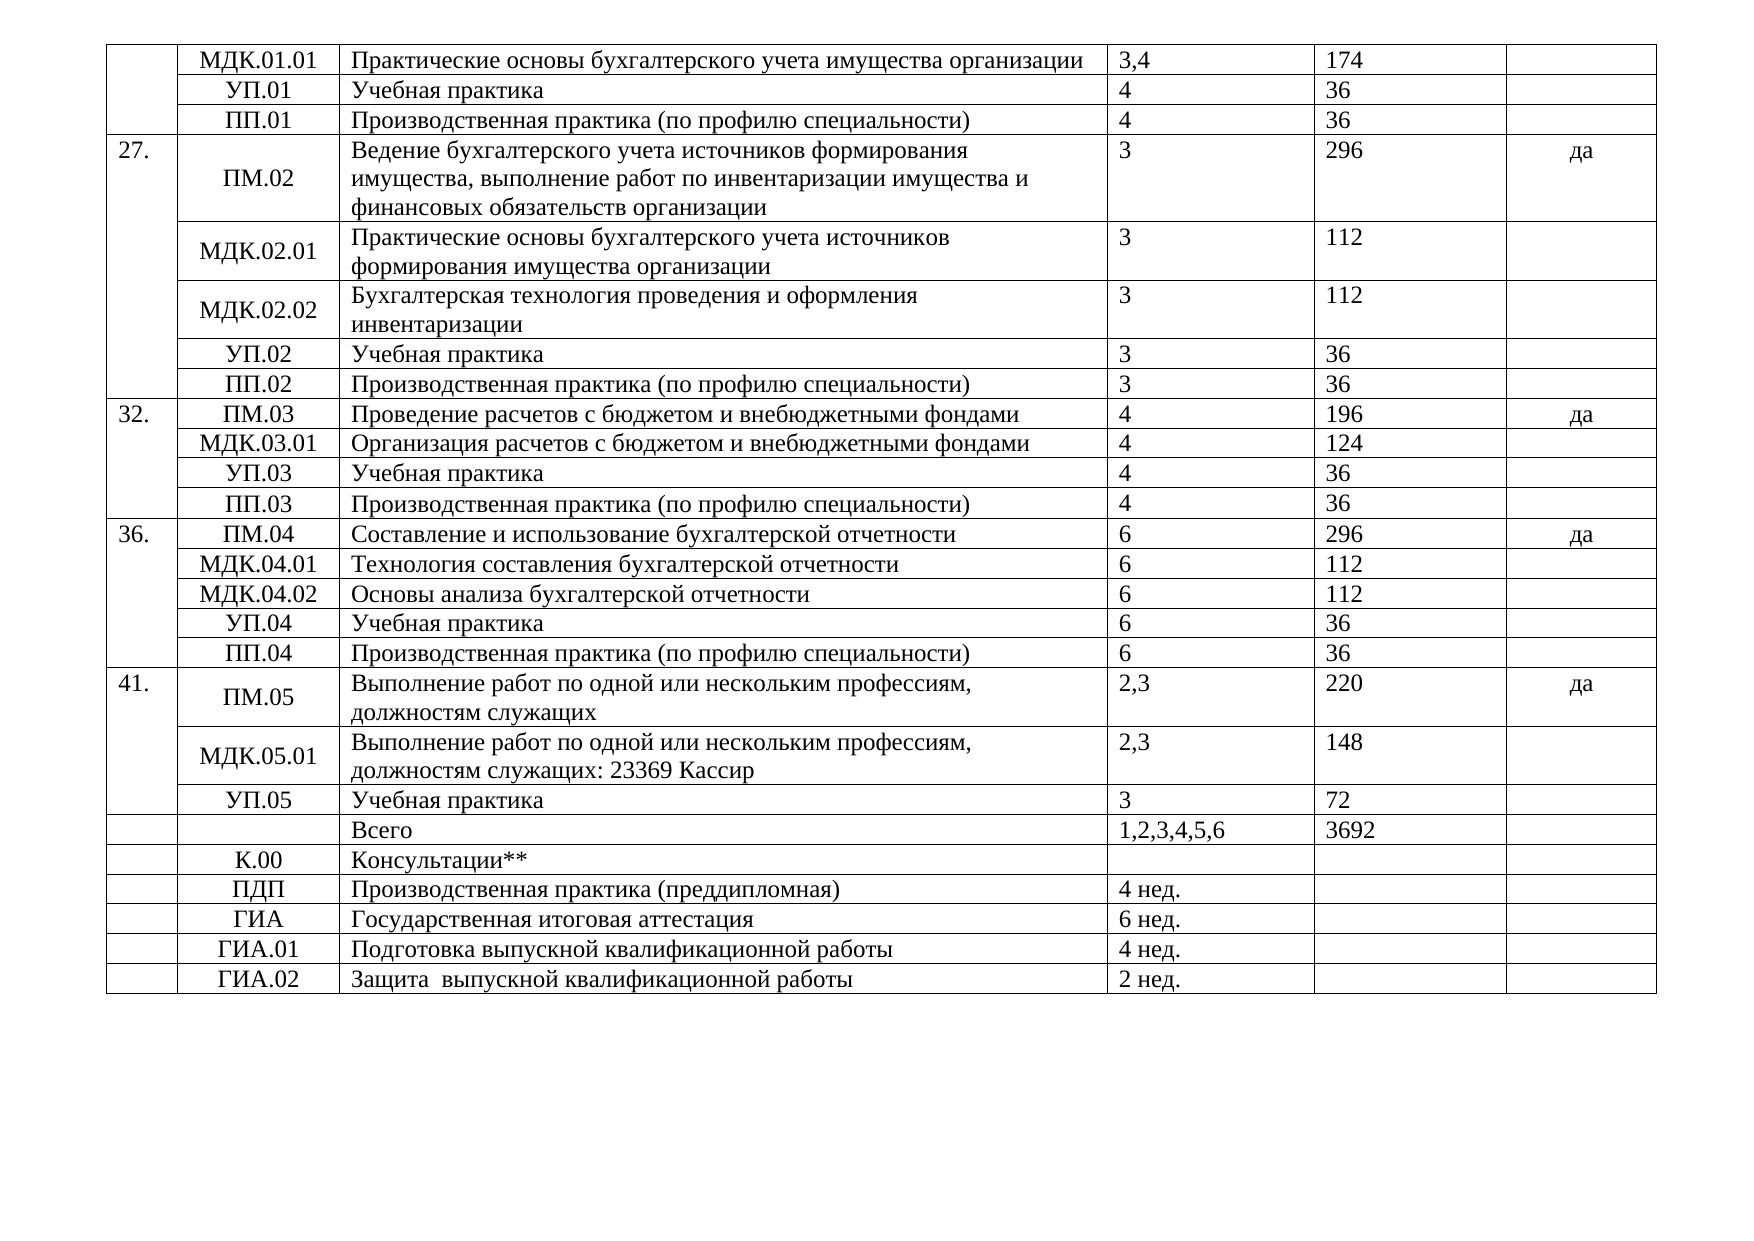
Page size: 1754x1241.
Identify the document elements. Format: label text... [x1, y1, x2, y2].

table_cell [1507, 964, 1656, 993]
table_cell УП.01 [178, 75, 339, 104]
table_cell 6 [1108, 579, 1314, 607]
table_cell 4 [1108, 458, 1314, 487]
table_cell 196 [1315, 399, 1506, 427]
table_cell 2,3 [1108, 668, 1314, 726]
table_cell 6 нед. [1108, 904, 1314, 933]
table_cell 2,3 [1108, 727, 1314, 784]
table_cell 3 [1108, 339, 1314, 368]
table_cell Основы анализа бухгалтерской отчетности [340, 579, 1107, 607]
table_cell 4 нед. [1108, 875, 1314, 903]
table_cell МДК.02.01 [178, 222, 339, 279]
table_cell [1507, 222, 1656, 279]
table_cell [1507, 429, 1656, 457]
table_cell 112 [1315, 549, 1506, 578]
table_cell 112 [1315, 281, 1506, 338]
table_cell Практические основы бухгалтерского учета источников формирования имущества организации [340, 222, 1107, 279]
table_cell Всего [340, 815, 1107, 844]
table_cell Бухгалтерская технология проведения и оформления инвентаризации [340, 281, 1107, 338]
table_cell [1315, 875, 1506, 903]
table_cell [107, 668, 177, 814]
table_cell Проведение расчетов с бюджетом и внебюджетными фондами [340, 399, 1107, 427]
table_cell 3 [1108, 281, 1314, 338]
table_cell [107, 815, 177, 844]
table_cell [1507, 105, 1656, 134]
table_cell ПП.04 [178, 638, 339, 667]
table_cell ПМ.05 [178, 668, 339, 726]
table_cell УП.05 [178, 785, 339, 814]
table_cell да [1507, 668, 1656, 726]
table_cell [1507, 904, 1656, 933]
table_cell ПП.01 [178, 105, 339, 134]
table_cell МДК.02.02 [178, 281, 339, 338]
table_cell 3 [1108, 135, 1314, 221]
table_cell МДК.05.01 [178, 727, 339, 784]
table_cell [107, 519, 177, 667]
table_cell 112 [1315, 579, 1506, 607]
table_cell ПМ.04 [178, 519, 339, 548]
table_cell 2 нед. [1108, 964, 1314, 993]
table_cell 4 [1108, 429, 1314, 457]
table_cell [1507, 845, 1656, 873]
table_cell 6 [1108, 549, 1314, 578]
table_cell Учебная практика [340, 609, 1107, 637]
table_cell [1507, 727, 1656, 784]
table_cell Консультации** [340, 845, 1107, 873]
table_cell [1507, 815, 1656, 844]
table_cell Защита выпускной квалификационной работы [340, 964, 1107, 993]
table_cell УП.02 [178, 339, 339, 368]
table_cell 3 [1108, 369, 1314, 398]
table_cell 4 [1108, 488, 1314, 518]
table_cell 6 [1108, 519, 1314, 548]
table_cell [1507, 369, 1656, 398]
table_cell [1507, 281, 1656, 338]
table_cell [107, 135, 177, 398]
table_cell Производственная практика (по профилю специальности) [340, 369, 1107, 398]
table_cell [107, 875, 177, 903]
table_cell 36 [1315, 75, 1506, 104]
table_cell 4 [1108, 399, 1314, 427]
table_cell ПП.03 [178, 488, 339, 518]
table_cell ГИА.01 [178, 934, 339, 963]
table_cell 296 [1315, 519, 1506, 548]
table_cell [1507, 609, 1656, 637]
table_cell 220 [1315, 668, 1506, 726]
table_cell МДК.03.01 [178, 429, 339, 457]
table_cell 36 [1315, 105, 1506, 134]
table_cell [107, 45, 177, 134]
table_cell 36 [1315, 609, 1506, 637]
table_cell 174 [1315, 45, 1506, 74]
table_cell Производственная практика (по профилю специальности) [340, 638, 1107, 667]
table_cell [1507, 579, 1656, 607]
table_cell [1507, 458, 1656, 487]
table_cell 36 [1315, 369, 1506, 398]
table_cell [1507, 638, 1656, 667]
table_cell Ведение бухгалтерского учета источников формирования имущества, выполнение работ по инвентаризации имущества и финансовых обязательств организации [340, 135, 1107, 221]
table_cell Производственная практика (по профилю специальности) [340, 488, 1107, 518]
table_cell [107, 904, 177, 933]
table_cell да [1507, 399, 1656, 427]
table_cell 36 [1315, 458, 1506, 487]
table_cell ПМ.03 [178, 399, 339, 427]
table_cell [1315, 845, 1506, 873]
table_cell 4 [1108, 105, 1314, 134]
table_cell 4 [1108, 75, 1314, 104]
table_cell МДК.04.02 [178, 579, 339, 607]
table_cell [1507, 785, 1656, 814]
table_cell 296 [1315, 135, 1506, 221]
table_cell Учебная практика [340, 458, 1107, 487]
table_cell [1315, 904, 1506, 933]
table_cell МДК.01.01 [178, 45, 339, 74]
table_cell Составление и использование бухгалтерской отчетности [340, 519, 1107, 548]
table_cell [107, 934, 177, 963]
table_cell 124 [1315, 429, 1506, 457]
table_cell К.00 [178, 845, 339, 873]
table_cell [1315, 964, 1506, 993]
table_cell Учебная практика [340, 785, 1107, 814]
table_cell Производственная практика (по профилю специальности) [340, 105, 1107, 134]
table_cell Выполнение работ по одной или нескольким профессиям, должностям служащих: 23369 Кассир [340, 727, 1107, 784]
table_cell 1,2,3,4,5,6 [1108, 815, 1314, 844]
table_cell [1507, 875, 1656, 903]
table_cell Подготовка выпускной квалификационной работы [340, 934, 1107, 963]
table_cell [1507, 549, 1656, 578]
table_cell [107, 964, 177, 993]
table_cell [107, 399, 177, 518]
table_cell да [1507, 135, 1656, 221]
table_cell 3692 [1315, 815, 1506, 844]
table_cell ГИА.02 [178, 964, 339, 993]
table_cell [1507, 45, 1656, 74]
table_cell Производственная практика (преддипломная) [340, 875, 1107, 903]
table_cell УП.04 [178, 609, 339, 637]
table_cell Выполнение работ по одной или нескольким профессиям, должностям служащих [340, 668, 1107, 726]
table_cell 148 [1315, 727, 1506, 784]
table_cell [1507, 75, 1656, 104]
table_cell [1108, 845, 1314, 873]
table_cell [1315, 934, 1506, 963]
table_cell Учебная практика [340, 339, 1107, 368]
table_cell ГИА [178, 904, 339, 933]
table_cell 36 [1315, 488, 1506, 518]
table_cell Организация расчетов с бюджетом и внебюджетными фондами [340, 429, 1107, 457]
table_cell 6 [1108, 638, 1314, 667]
table_cell [1507, 934, 1656, 963]
table_cell Учебная практика [340, 75, 1107, 104]
table_cell 36 [1315, 638, 1506, 667]
table_cell ПМ.02 [178, 135, 339, 221]
table_cell Государственная итоговая аттестация [340, 904, 1107, 933]
table_cell 3,4 [1108, 45, 1314, 74]
table_cell 72 [1315, 785, 1506, 814]
table_cell 3 [1108, 785, 1314, 814]
table_cell 4 нед. [1108, 934, 1314, 963]
table_cell 3 [1108, 222, 1314, 279]
table_cell Практические основы бухгалтерского учета имущества организации [340, 45, 1107, 74]
table_cell Технология составления бухгалтерской отчетности [340, 549, 1107, 578]
table_cell 6 [1108, 609, 1314, 637]
table_cell 36 [1315, 339, 1506, 368]
table_cell 112 [1315, 222, 1506, 279]
table_cell УП.03 [178, 458, 339, 487]
table_cell [1507, 488, 1656, 518]
table_cell МДК.04.01 [178, 549, 339, 578]
table_cell ПП.02 [178, 369, 339, 398]
table_cell [1507, 339, 1656, 368]
table_cell да [1507, 519, 1656, 548]
table_cell [107, 845, 177, 873]
table_cell ПДП [178, 875, 339, 903]
table_cell [178, 815, 339, 844]
